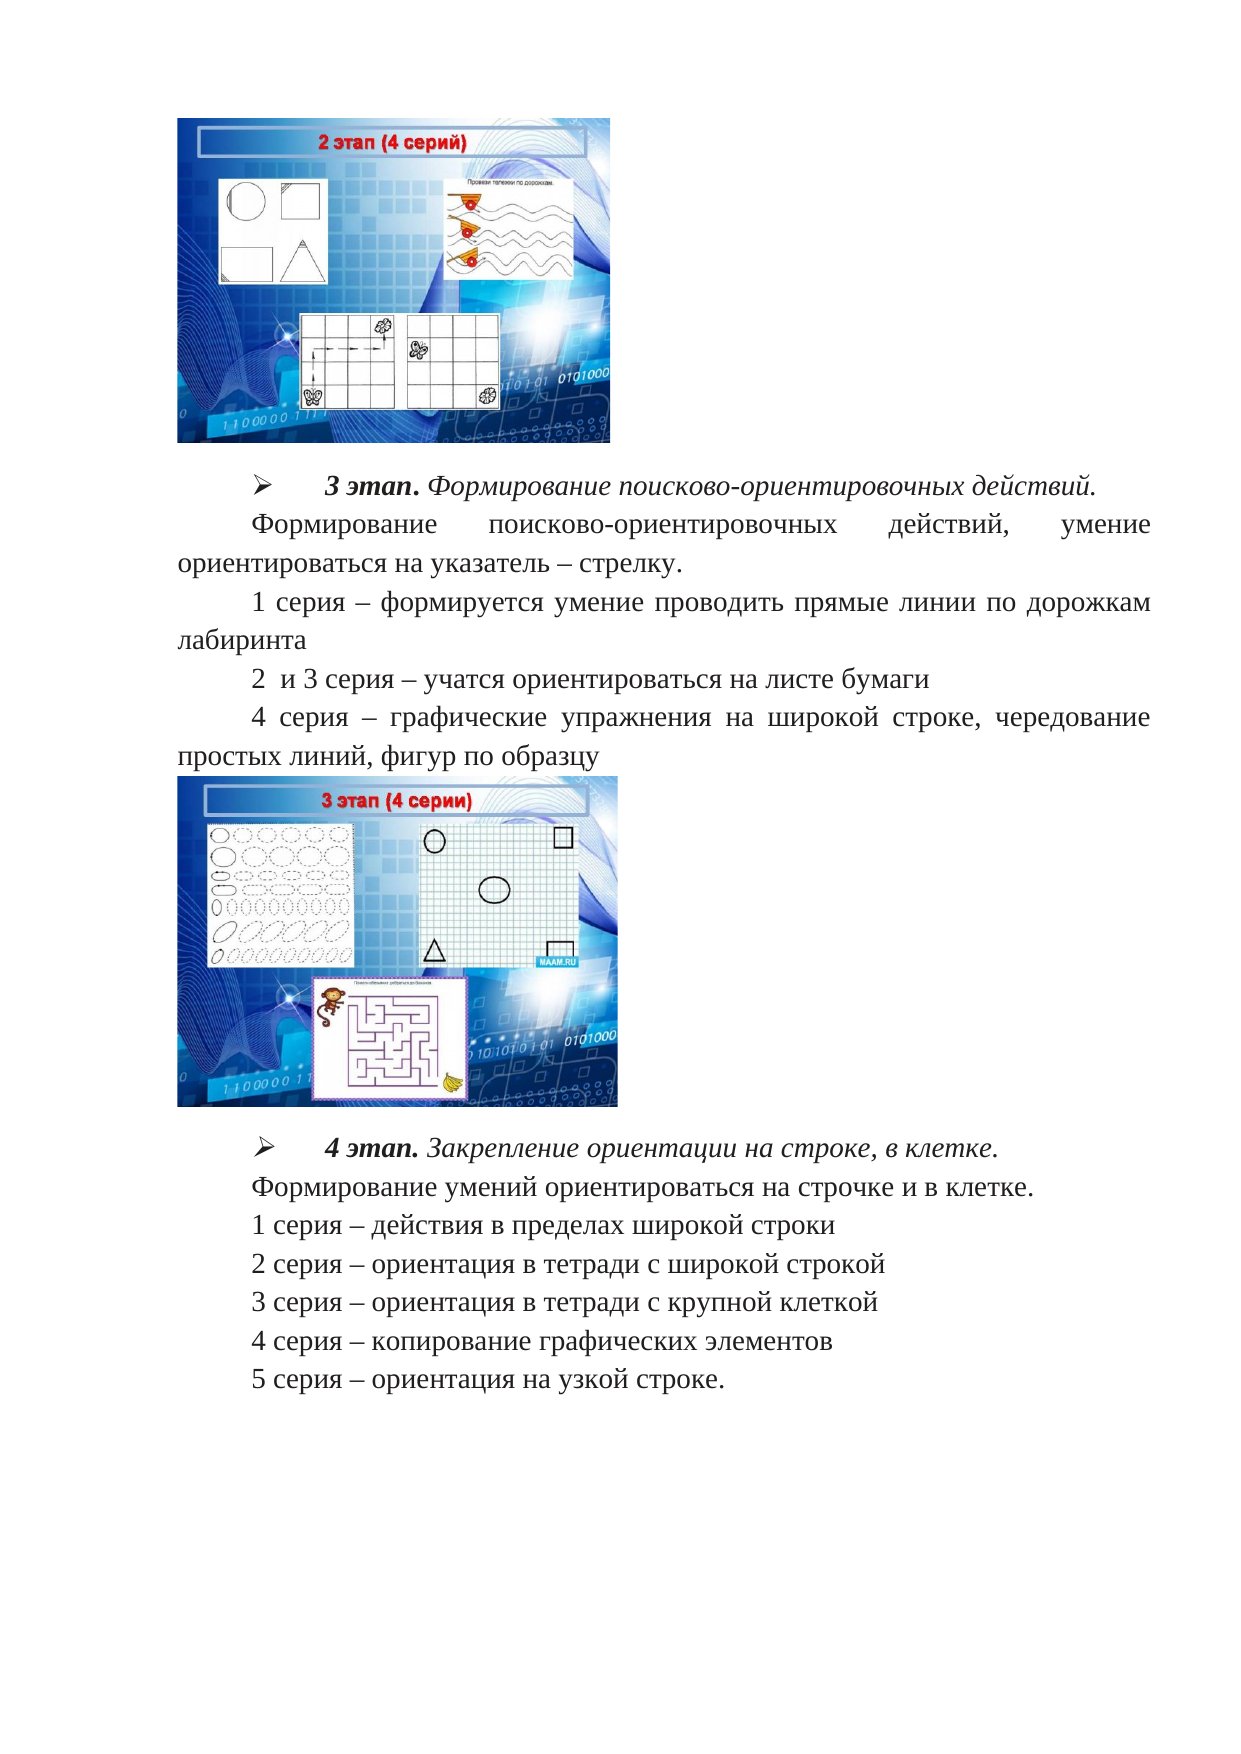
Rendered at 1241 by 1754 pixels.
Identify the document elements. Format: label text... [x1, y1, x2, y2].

picture [177, 776, 618, 1107]
picture [177, 118, 611, 443]
text 2 серия – ориентация в тетради с широкой строкой [177, 1246, 1152, 1279]
text Формирование поисково-ориентировочных действий, умение ориентироваться на указатель – стрелку. [177, 507, 1152, 579]
list 4 этап. Закрепление ориентации на строке, в клетке. [177, 1130, 1152, 1164]
text 5 серия – ориентация на узкой строке. [177, 1362, 1152, 1395]
text 4 серия – графические упражнения на широкой строке, чередование простых линий, фигур по образцу [177, 699, 1152, 771]
text 1 серия – формируется умение проводить прямые линии по дорожкам лабиринта [177, 584, 1152, 656]
list 3 этап. Формирование поисково-ориентировочных действий. [177, 468, 1152, 502]
text 3 серия – ориентация в тетради с крупной клеткой [177, 1284, 1152, 1318]
text 2 и 3 серия – учатся ориентироваться на листе бумаги [177, 661, 1152, 694]
text 1 серия – действия в пределах широкой строки [177, 1207, 1152, 1241]
text Формирование умений ориентироваться на строчке и в клетке. [177, 1169, 1152, 1202]
text 4 серия – копирование графических элементов [177, 1323, 1152, 1357]
